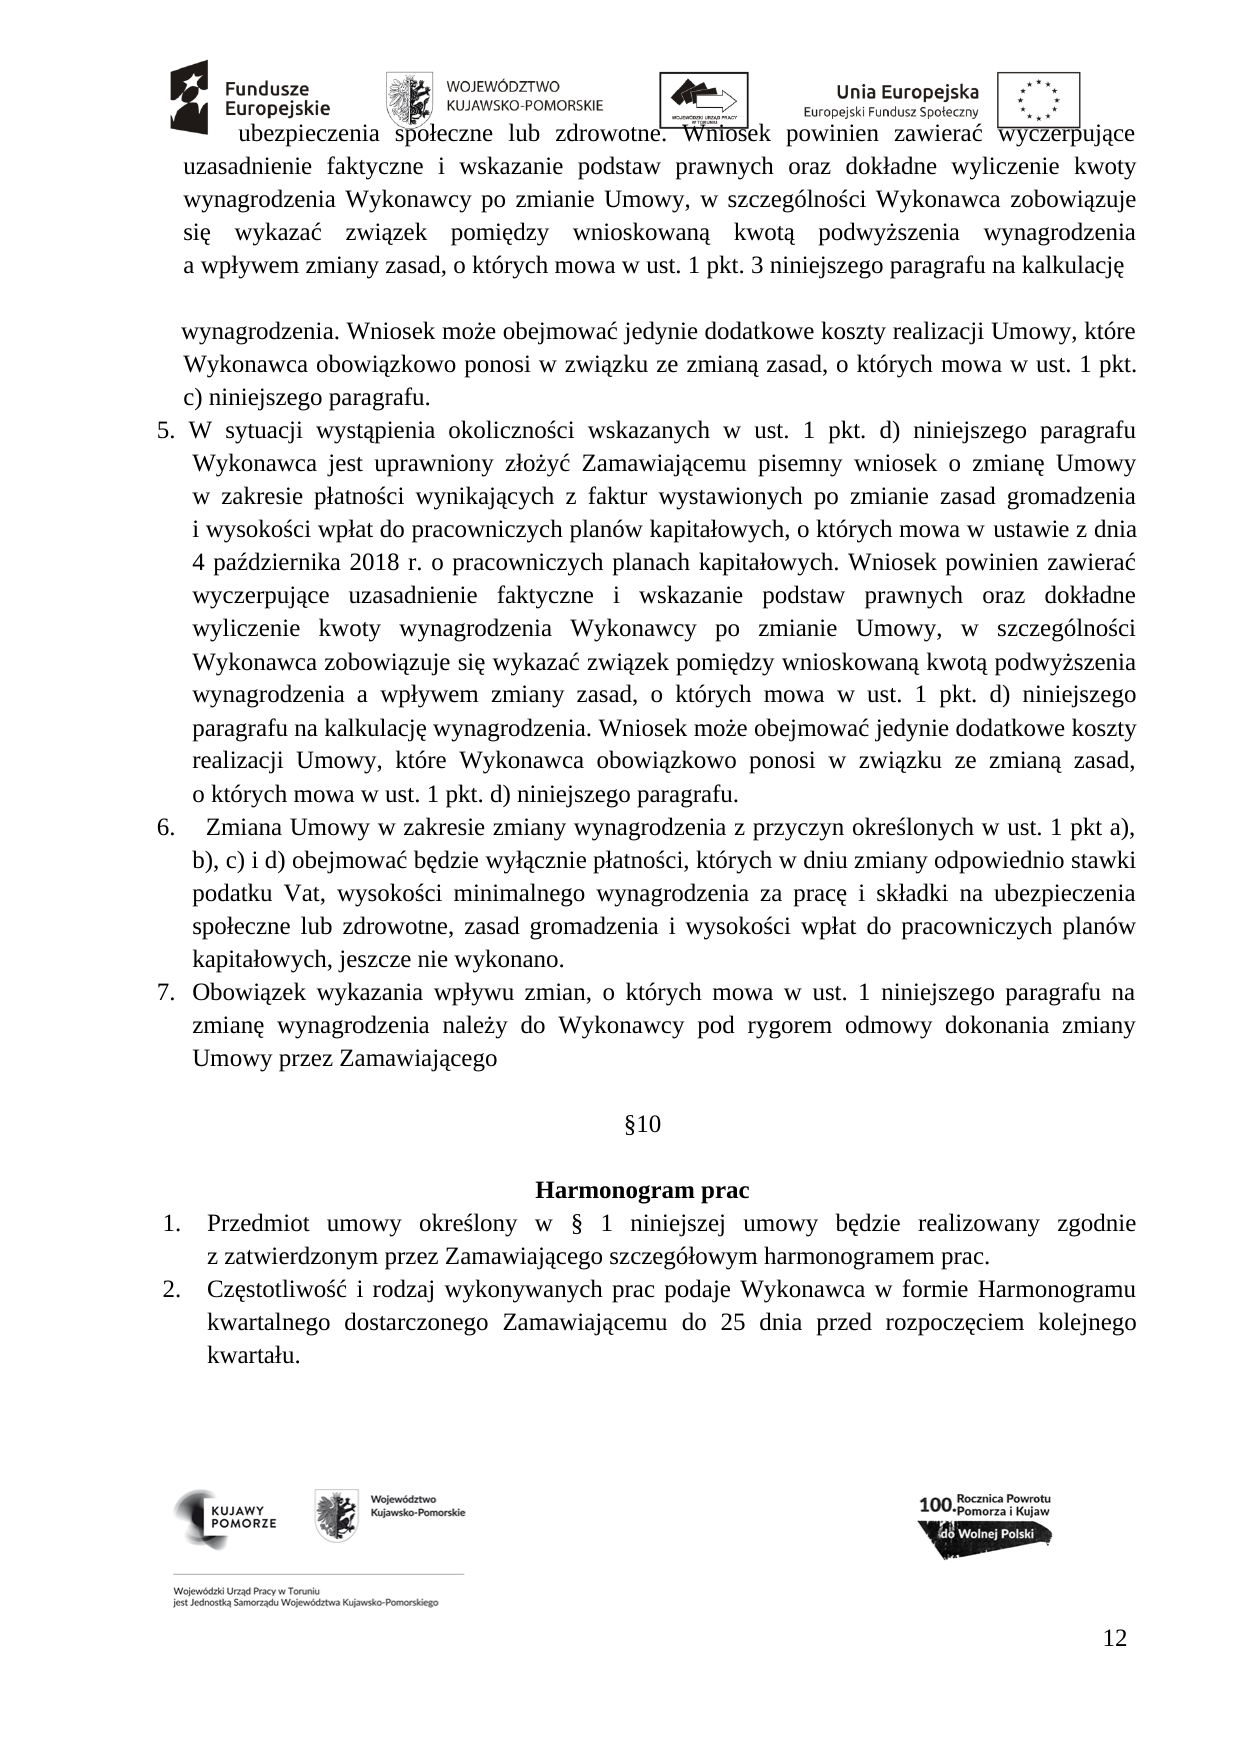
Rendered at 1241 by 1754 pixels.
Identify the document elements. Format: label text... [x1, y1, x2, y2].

text 7. Obowiązek wykazania wpływu zmian, o których mowa w ust. 1 niniejszego paragrafu na zmianę wynagrodzenia należy do Wykonawcy pod rygorem odmowy dokonania zmiany Umowy przez Zamawiającego [157, 977, 1137, 1072]
text ubezpieczenia społeczne lub zdrowotne. Wniosek powinien zawierać wyczerpujące uzasadnienie faktyczne i wskazanie podstaw prawnych oraz dokładne wyliczenie kwoty wynagrodzenia Wykonawcy po zmianie Umowy, w szczególności Wykonawca zobowiązuje się wykazać związek pomiędzy wnioskowaną kwotą podwyższenia wynagrodzenia a wpływem zmiany zasad, o których mowa w ust. 1 pkt. 3 niniejszego paragrafu na kalkulację [148, 118, 1137, 279]
list Częstotliwość i rodzaj wykonywanych prac podaje Wykonawca w formie Harmonogramu kwartalnego dostarczonego Zamawiającemu do 25 dnia przed rozpoczęciem kolejnego kwartału. [162, 1274, 1137, 1369]
text §10 [148, 1109, 1137, 1138]
picture [151, 40, 1099, 118]
picture [157, 1447, 1103, 1646]
text Harmonogram prac [148, 1175, 1137, 1204]
text 6. Zmiana Umowy w zakresie zmiany wynagrodzenia z przyczyn określonych w ust. 1 pkt a), b), c) i d) obejmować będzie wyłącznie płatności, których w dniu zmiany odpowiednio stawki podatku Vat, wysokości minimalnego wynagrodzenia za pracę i składki na ubezpieczenia społeczne lub zdrowotne, zasad gromadzenia i wysokości wpłat do pracowniczych planów kapitałowych, jeszcze nie wykonano. [157, 812, 1137, 972]
text wynagrodzenia. Wniosek może obejmować jedynie dodatkowe koszty realizacji Umowy, które Wykonawca obowiązkowo ponosi w związku ze zmianą zasad, o których mowa w ust. 1 pkt. c) niniejszego paragrafu. [148, 316, 1137, 411]
list Przedmiot umowy określony w § 1 niniejszej umowy będzie realizowany zgodnie z zatwierdzonym przez Zamawiającego szczegółowym harmonogramem prac. [162, 1208, 1137, 1270]
text 5. W sytuacji wystąpienia okoliczności wskazanych w ust. 1 pkt. d) niniejszego paragrafu Wykonawca jest uprawniony złożyć Zamawiającemu pisemny wniosek o zmianę Umowy w zakresie płatności wynikających z faktur wystawionych po zmianie zasad gromadzenia i wysokości wpłat do pracowniczych planów kapitałowych, o których mowa w ustawie z dnia 4 października 2018 r. o pracowniczych planach kapitałowych. Wniosek powinien zawierać wyczerpujące uzasadnienie faktyczne i wskazanie podstaw prawnych oraz dokładne wyliczenie kwoty wynagrodzenia Wykonawcy po zmianie Umowy, w szczególności Wykonawca zobowiązuje się wykazać związek pomiędzy wnioskowaną kwotą podwyższenia wynagrodzenia a wpływem zmiany zasad, o których mowa w ust. 1 pkt. d) niniejszego paragrafu na kalkulację wynagrodzenia. Wniosek może obejmować jedynie dodatkowe koszty realizacji Umowy, które Wykonawca obowiązkowo ponosi w związku ze zmianą zasad, o których mowa w ust. 1 pkt. d) niniejszego paragrafu. [157, 415, 1137, 807]
